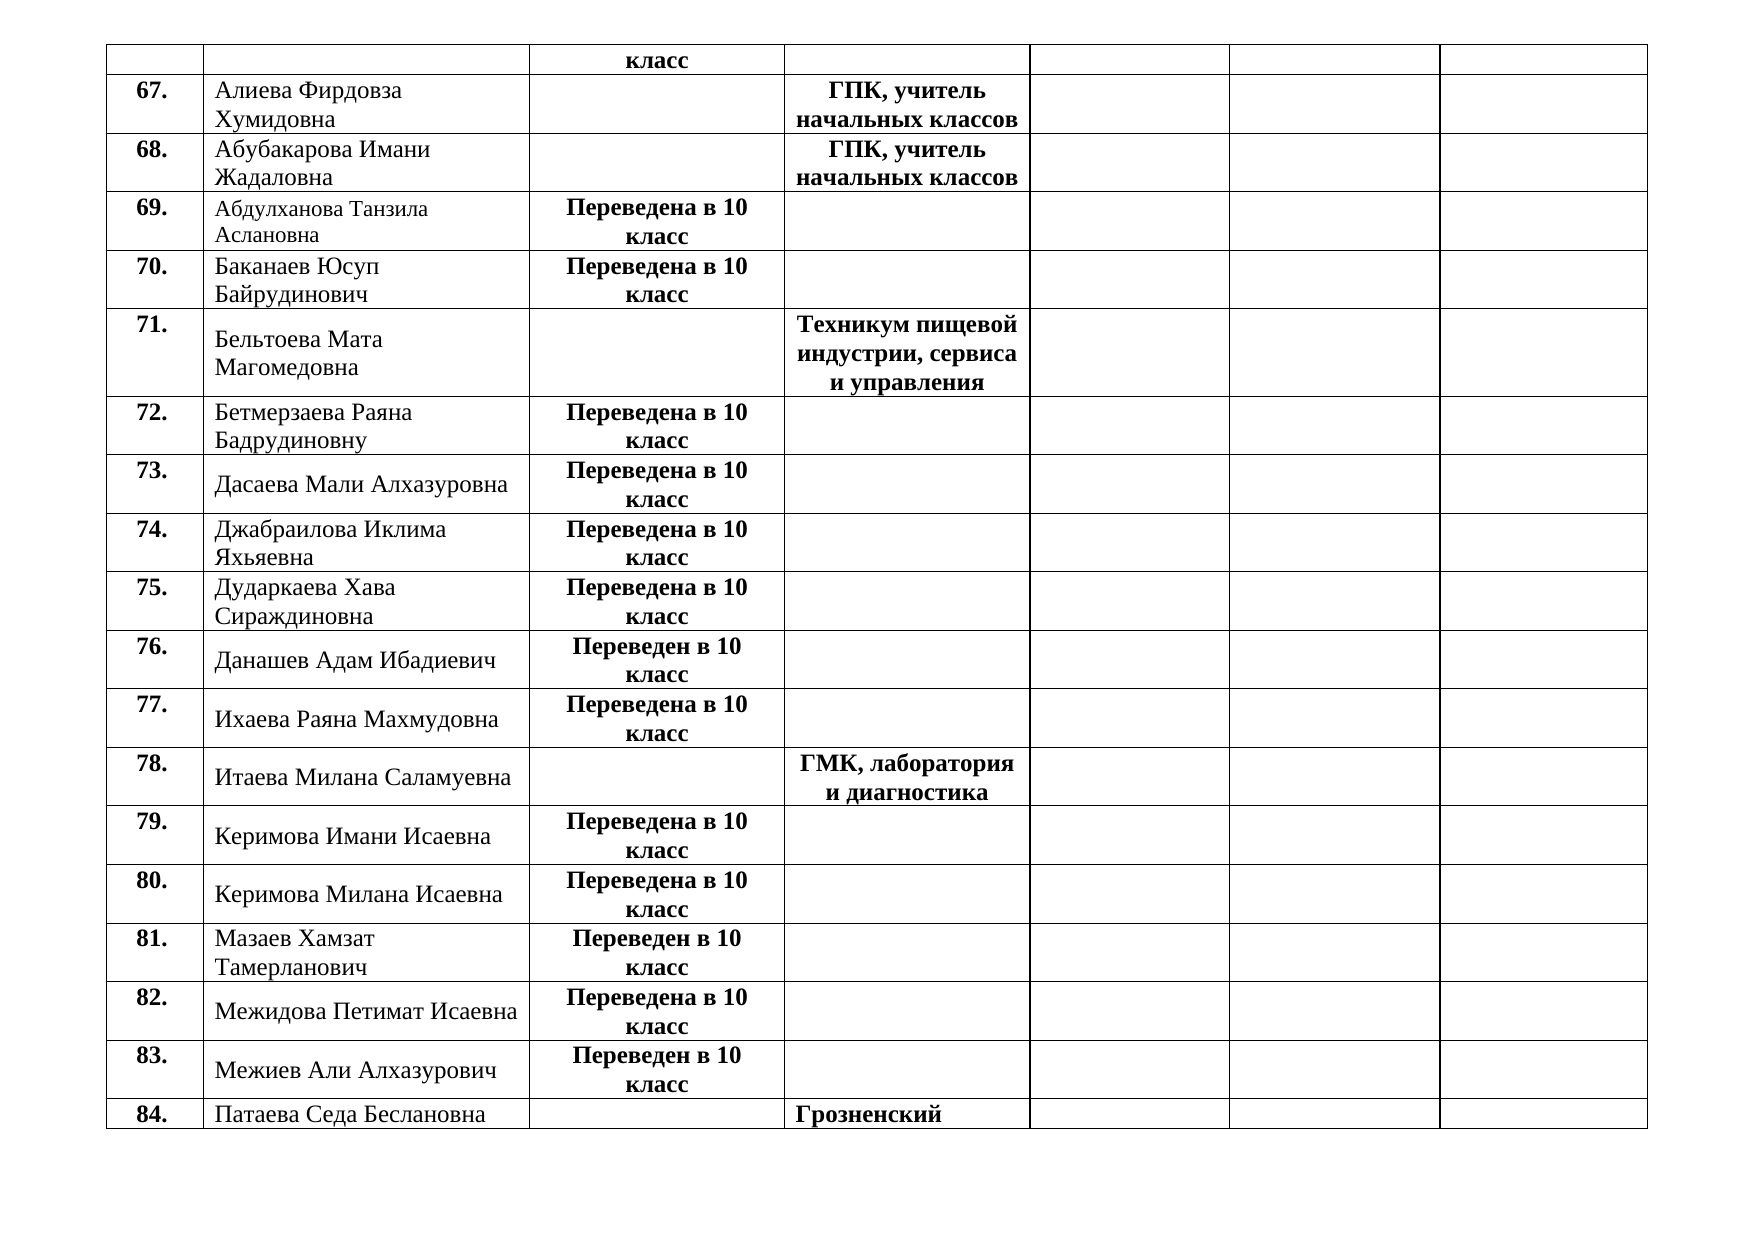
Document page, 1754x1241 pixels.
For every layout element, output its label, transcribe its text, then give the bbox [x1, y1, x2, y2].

table_cell Переведена в 10 класс [530, 455, 784, 513]
table_cell Переведена в 10 класс [530, 806, 784, 864]
table_cell [1230, 1041, 1439, 1098]
table_cell Керимова Милана Исаевна [204, 865, 529, 922]
table_cell [107, 455, 203, 513]
table_cell [1441, 455, 1647, 513]
table_cell [1031, 309, 1229, 396]
table_cell [1031, 924, 1229, 981]
table_cell Дасаева Мали Алхазуровна [204, 455, 529, 513]
table_cell Переведена в 10 класс [530, 192, 784, 250]
table_cell ГПК, учитель начальных классов [785, 75, 1029, 133]
table_cell [1031, 806, 1229, 864]
table_cell Ихаева Раяна Махмудовна [204, 689, 529, 747]
table_cell [1031, 192, 1229, 250]
table_cell [1031, 1099, 1229, 1128]
table_cell Джабраилова Иклима Яхьяевна [204, 514, 529, 571]
table_cell [530, 134, 784, 191]
table_cell [1230, 1099, 1439, 1128]
table_cell Переведена в 10 класс [530, 865, 784, 922]
table_cell [785, 924, 1029, 981]
table_cell Межидова Петимат Исаевна [204, 982, 529, 1039]
table_cell [1230, 982, 1439, 1039]
table_cell [785, 397, 1029, 454]
table_cell [1441, 806, 1647, 864]
table_cell [1441, 982, 1647, 1039]
table_cell [107, 1099, 203, 1128]
table_cell [107, 514, 203, 571]
table_cell Бетмерзаева Раяна Бадрудиновну [204, 397, 529, 454]
table_cell [1031, 45, 1229, 74]
table_cell [1031, 75, 1229, 133]
table_cell [785, 45, 1029, 74]
table_cell [1441, 1099, 1647, 1128]
table_cell [1031, 748, 1229, 805]
table_cell [107, 631, 203, 688]
table_cell Мазаев Хамзат Тамерланович [204, 924, 529, 981]
table_cell [1031, 514, 1229, 571]
table_cell [1441, 251, 1647, 308]
table_cell Межиев Али Алхазурович [204, 1041, 529, 1098]
table_cell [1230, 806, 1439, 864]
table_cell ГПК, учитель начальных классов [785, 134, 1029, 191]
table_cell [1441, 865, 1647, 922]
table_cell [785, 514, 1029, 571]
table_cell [107, 924, 203, 981]
table_cell [107, 192, 203, 250]
table_cell [1230, 251, 1439, 308]
table_cell [530, 309, 784, 396]
table_cell [1031, 1041, 1229, 1098]
table_cell [107, 689, 203, 747]
table_cell [1441, 309, 1647, 396]
table_cell [1230, 689, 1439, 747]
table_cell Переведен в 10 класс [530, 631, 784, 688]
table_cell [785, 1041, 1029, 1098]
table_cell [107, 75, 203, 133]
table_cell Техникум пищевой индустрии, сервиса и управления [785, 309, 1029, 396]
table_cell [1230, 455, 1439, 513]
table_cell [1230, 572, 1439, 630]
table_cell [1441, 689, 1647, 747]
table_cell [1031, 865, 1229, 922]
table_cell [1031, 631, 1229, 688]
table_cell [1230, 134, 1439, 191]
table_cell [785, 982, 1029, 1039]
table_cell [1230, 397, 1439, 454]
table_cell [530, 75, 784, 133]
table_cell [530, 45, 784, 74]
table_cell [107, 572, 203, 630]
table_cell Алиева Фирдовза Хумидовна [204, 75, 529, 133]
table_cell [1230, 924, 1439, 981]
table_cell [107, 806, 203, 864]
table_cell Дударкаева Хава Сираждиновна [204, 572, 529, 630]
table_cell [1031, 397, 1229, 454]
table_cell [1441, 572, 1647, 630]
table_cell Абдулханова Танзила Аслановна [204, 192, 529, 250]
table_cell [785, 865, 1029, 922]
table_cell Переведена в 10 класс [530, 397, 784, 454]
table_cell [107, 251, 203, 308]
table_cell Керимова Имани Исаевна [204, 806, 529, 864]
table_cell [1230, 748, 1439, 805]
table_cell [1441, 134, 1647, 191]
table_cell [530, 748, 784, 805]
table_cell [1230, 309, 1439, 396]
table_cell [1031, 689, 1229, 747]
table_cell [1441, 397, 1647, 454]
table_cell Переведена в 10 класс [530, 514, 784, 571]
table_cell [1441, 514, 1647, 571]
table_cell [1031, 251, 1229, 308]
table_cell [1230, 192, 1439, 250]
table_cell [1441, 748, 1647, 805]
table_cell [107, 397, 203, 454]
table_cell ГМК, лаборатория и диагностика [785, 748, 1029, 805]
table_cell [530, 1099, 784, 1128]
table_cell [785, 455, 1029, 513]
table_cell Итаева Милана Саламуевна [204, 748, 529, 805]
table_cell [1031, 572, 1229, 630]
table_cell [204, 1099, 529, 1128]
table_cell [785, 689, 1029, 747]
table_cell [785, 572, 1029, 630]
table_cell Переведена в 10 класс [530, 689, 784, 747]
table_cell [107, 748, 203, 805]
table_cell Данашев Адам Ибадиевич [204, 631, 529, 688]
table_cell [1230, 45, 1439, 74]
table_cell [1031, 455, 1229, 513]
table_cell [1230, 514, 1439, 571]
table_cell Бельтоева Мата Магомедовна [204, 309, 529, 396]
table_cell [107, 1041, 203, 1098]
table_cell [1441, 75, 1647, 133]
table_cell [785, 631, 1029, 688]
table_cell Абубакарова Имани Жадаловна [204, 134, 529, 191]
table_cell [785, 1099, 1029, 1128]
table_cell [107, 982, 203, 1039]
table_cell [1230, 75, 1439, 133]
table_cell [1031, 982, 1229, 1039]
table_cell [785, 251, 1029, 308]
table_cell Переведена в 10 класс [530, 572, 784, 630]
table_cell Переведена в 10 класс [530, 251, 784, 308]
table_cell [1441, 631, 1647, 688]
table_cell [785, 806, 1029, 864]
table_cell [785, 192, 1029, 250]
table_cell [1441, 45, 1647, 74]
table_cell Переведена в 10 класс [530, 982, 784, 1039]
table_cell Баканаев Юсуп Байрудинович [204, 251, 529, 308]
table_cell [1031, 134, 1229, 191]
table_cell [107, 45, 203, 74]
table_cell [204, 45, 529, 74]
table_cell Переведен в 10 класс [530, 1041, 784, 1098]
table_cell [1441, 192, 1647, 250]
table_cell [107, 865, 203, 922]
table_cell Переведен в 10 класс [530, 924, 784, 981]
table_cell [1441, 924, 1647, 981]
table_cell [107, 134, 203, 191]
table_cell [1230, 865, 1439, 922]
table_cell [1230, 631, 1439, 688]
table_cell [1441, 1041, 1647, 1098]
table_cell [107, 309, 203, 396]
